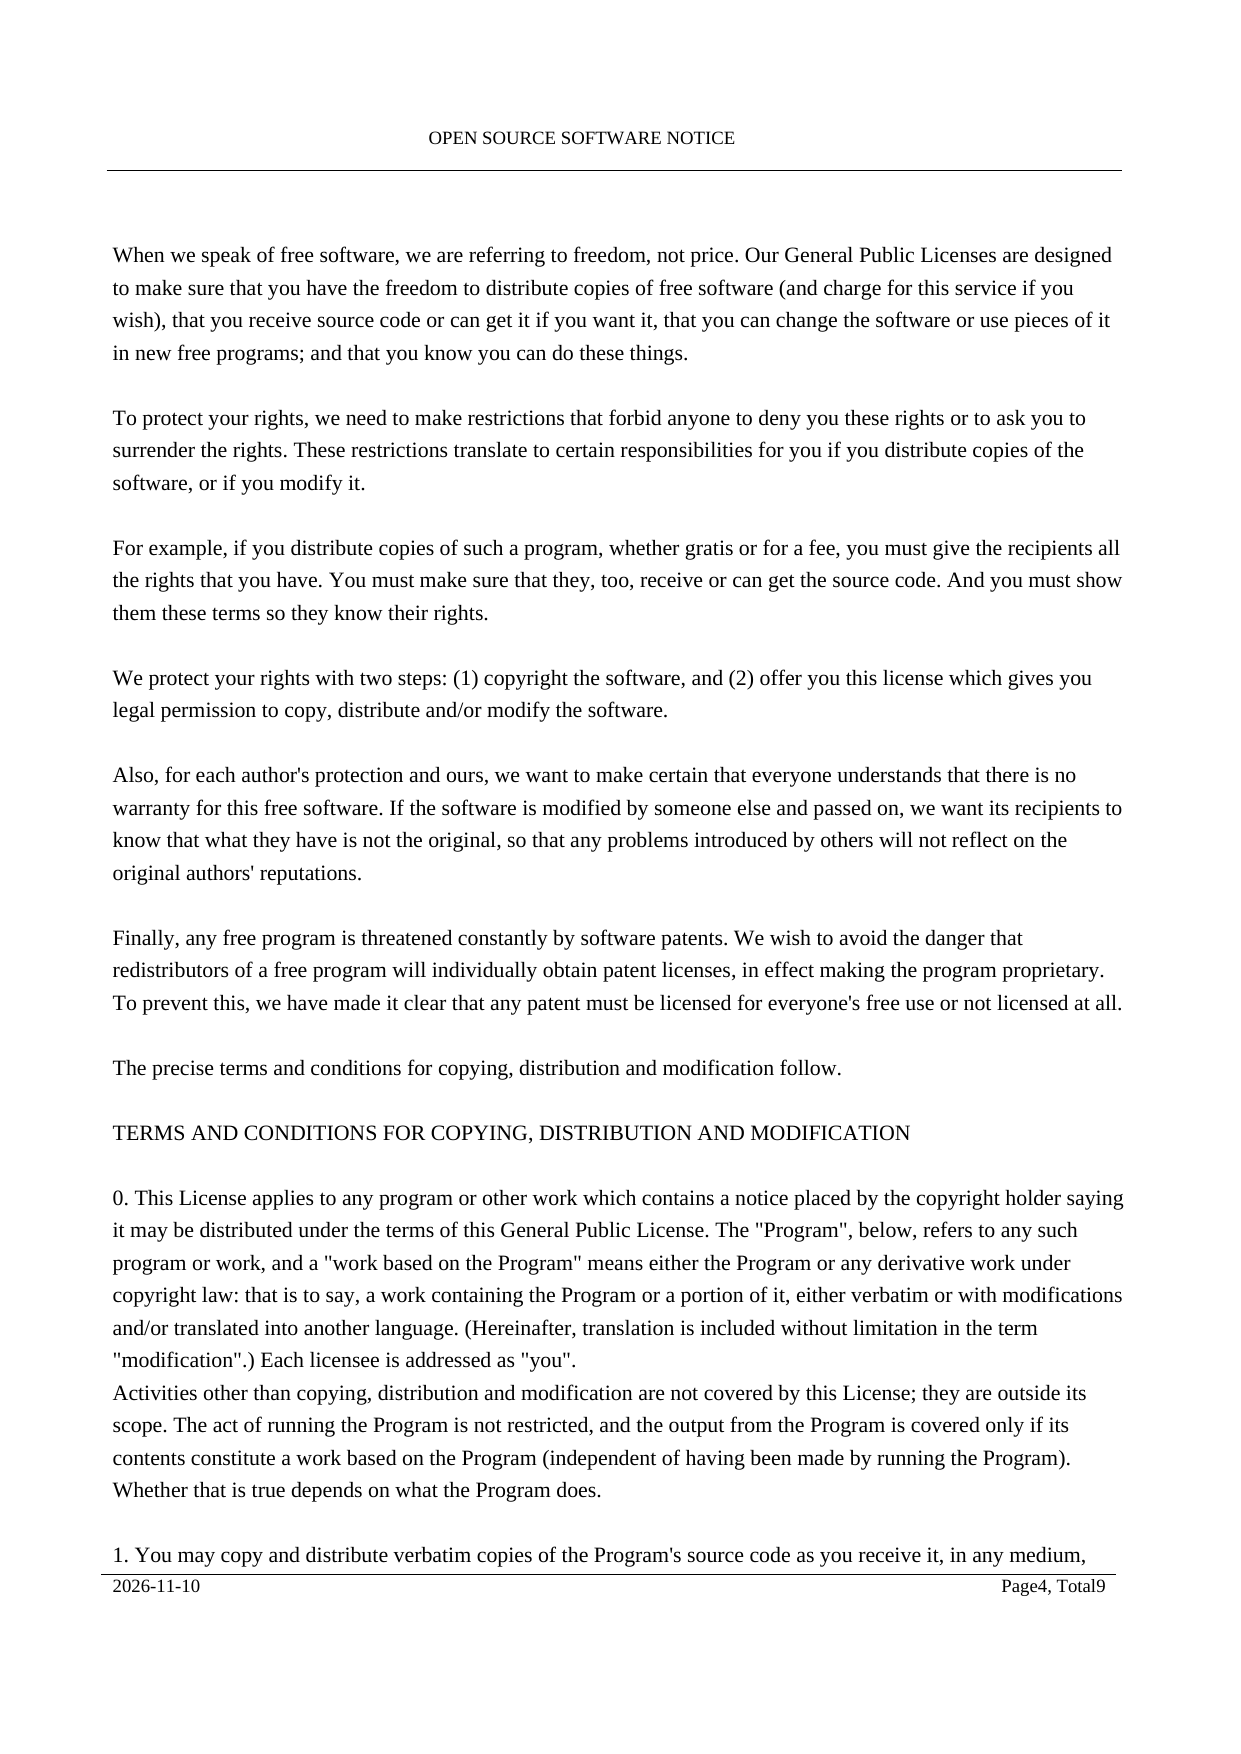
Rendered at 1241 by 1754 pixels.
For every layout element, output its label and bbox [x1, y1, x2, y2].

text [112, 206, 1128, 1571]
